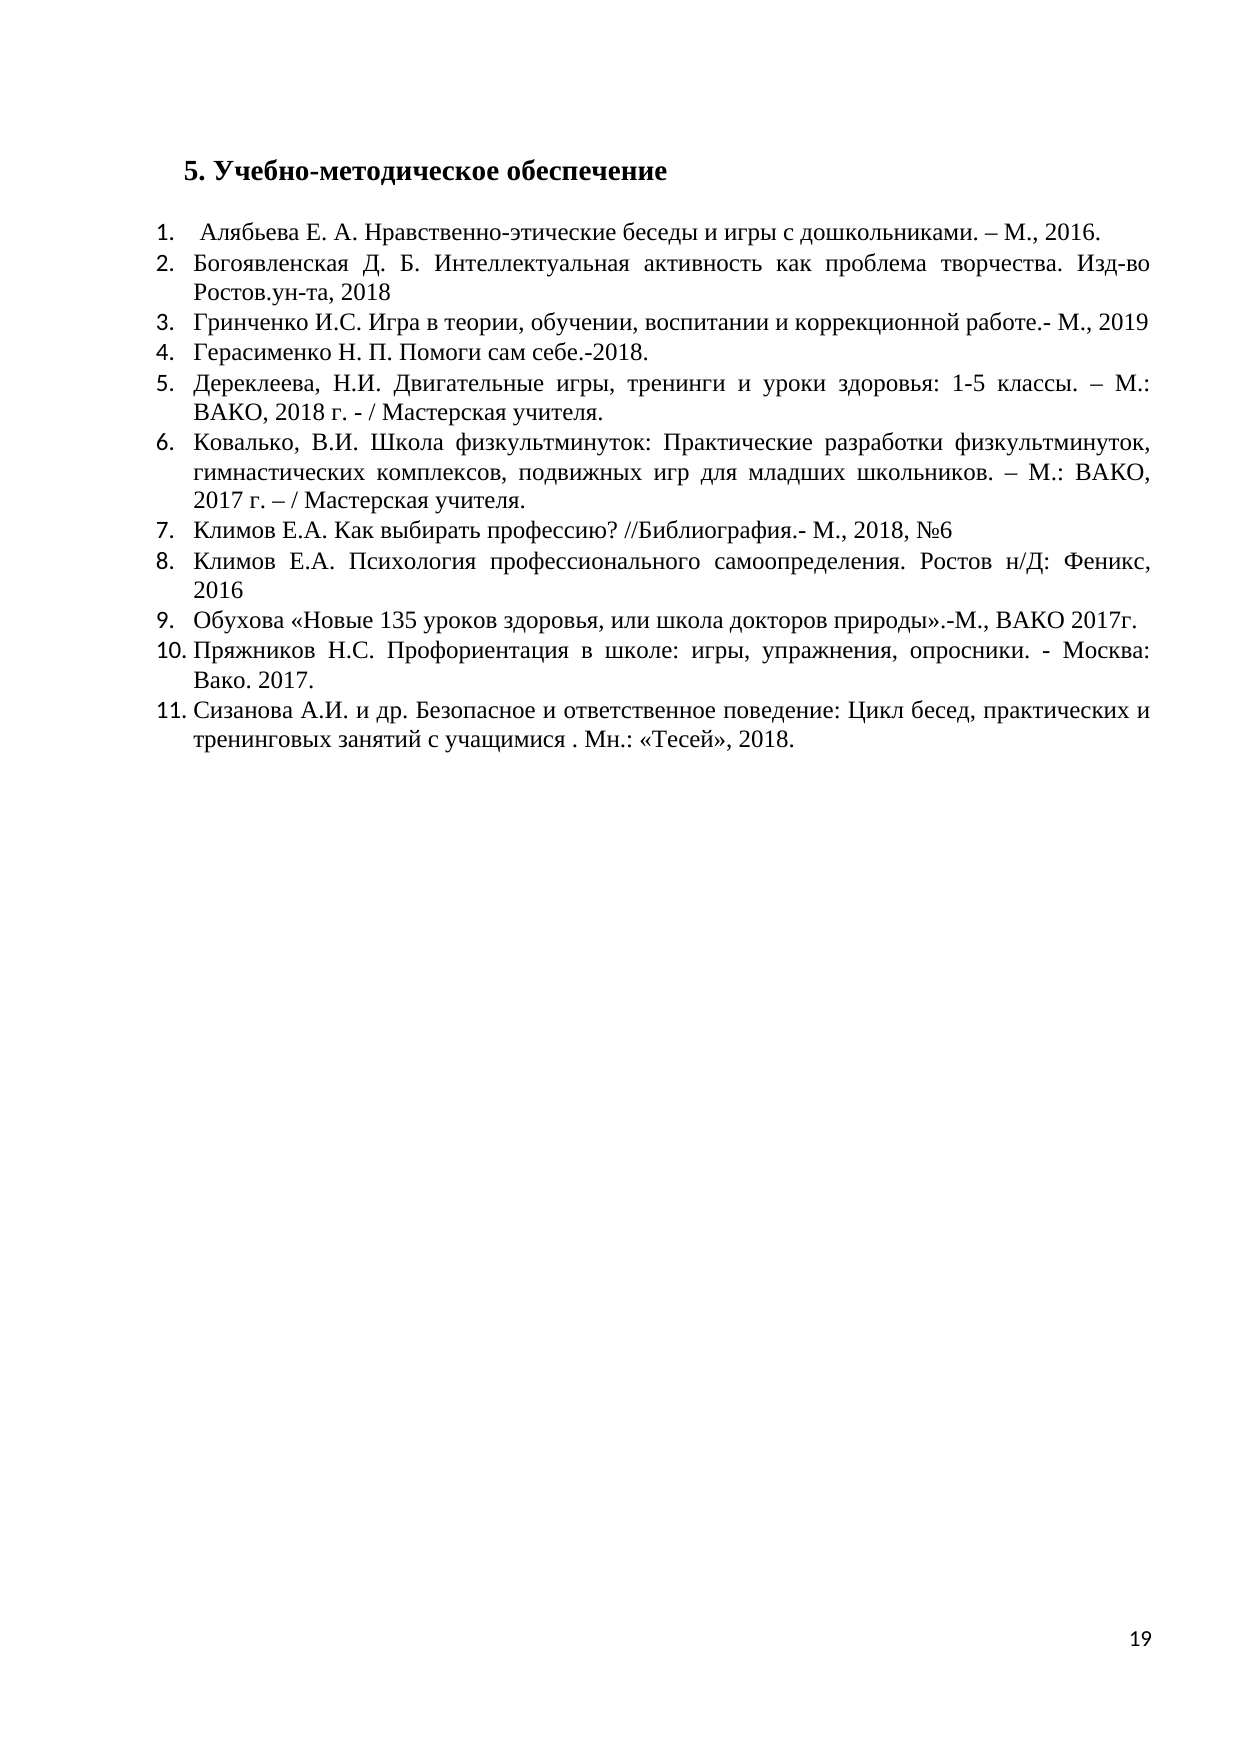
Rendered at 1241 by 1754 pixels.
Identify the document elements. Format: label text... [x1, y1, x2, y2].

text 5. Учебно-методическое обеспечение [118, 153, 1152, 187]
list Дереклеева, Н.И. Двигательные игры, тренинги и уроки здоровья: 1-5 классы. – М.: ВАКО, 2018 г. - / Мастерская учителя. [156, 367, 1152, 426]
list Гринченко И.С. Игра в теории, обучении, воспитании и коррекционной работе.- М., 2019 [156, 306, 1152, 336]
list Алябьева Е. А. Нравственно-этические беседы и игры с дошкольниками. – М., 2016. [156, 216, 1152, 247]
list Климов Е.А. Как выбирать профессию? //Библиография.- М., 2018, №6 [156, 514, 1152, 545]
list Обухова «Новые 135 уроков здоровья, или школа докторов природы».-М., ВАКО 2017г. [156, 604, 1152, 634]
list Герасименко Н. П. Помоги сам себе.-2018. [156, 336, 1152, 367]
list Ковалько, В.И. Школа физкультминуток: Практические разработки физкультминуток, гимнастических комплексов, подвижных игр для младших школьников. – М.: ВАКО, 2017 г. – / Мастерская учителя. [156, 426, 1152, 514]
list Сизанова А.И. и др. Безопасное и ответственное поведение: Цикл бесед, практических и тренинговых занятий с учащимися . Мн.: «Тесей», 2018. [156, 694, 1152, 753]
list Пряжников Н.С. Профориентация в школе: игры, упражнения, опросники. - Москва: Вако. 2017. [156, 634, 1152, 694]
list Богоявленская Д. Б. Интеллектуальная активность как проблема творчества. Изд-во Ростов.ун-та, 2018 [156, 247, 1152, 306]
list Климов Е.А. Психология профессионального самоопределения. Ростов н/Д: Феникс, 2016 [156, 545, 1152, 604]
